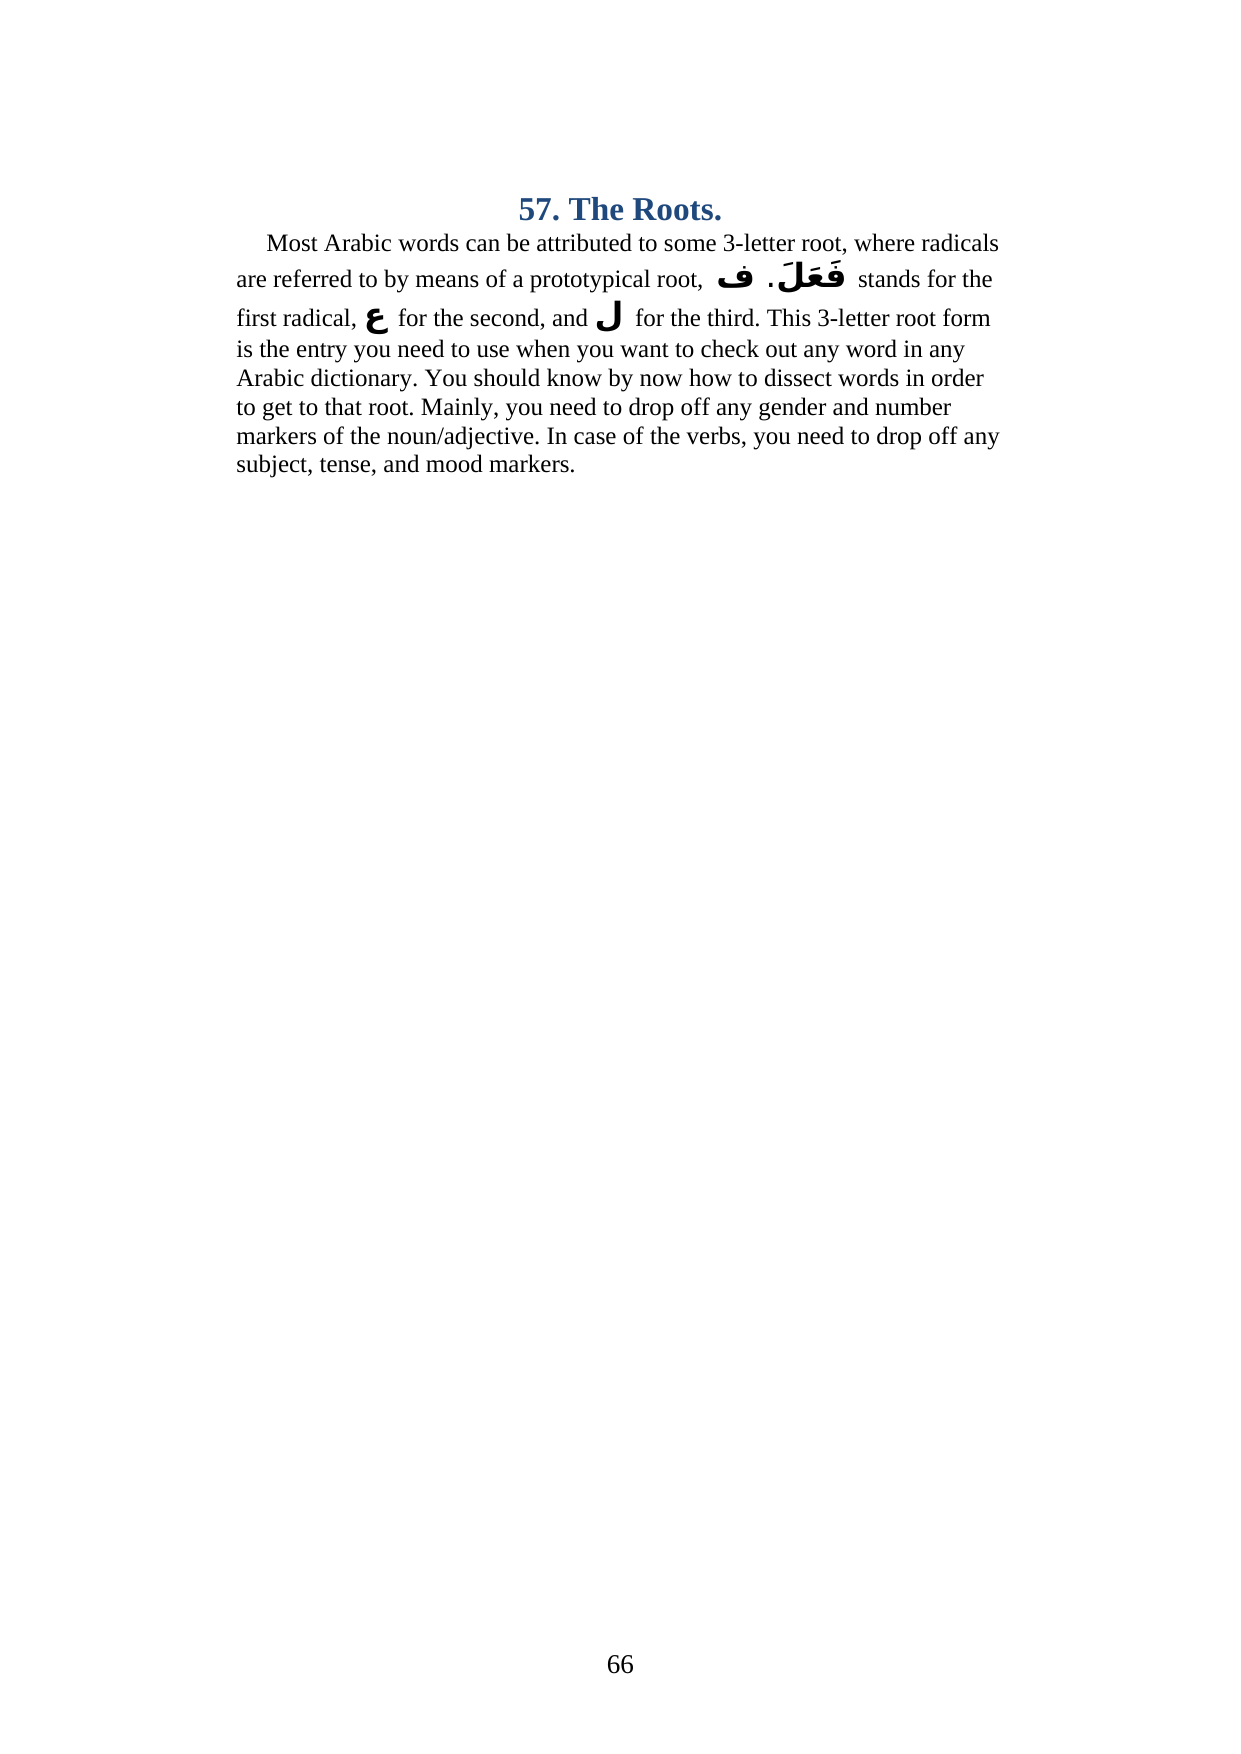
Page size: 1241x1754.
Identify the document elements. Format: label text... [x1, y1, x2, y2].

text Most Arabic words can be attributed to some 3-letter root, where radicals are referred to by means of a prototypical root, فَعَلَ. ف stands for the first radical, ع for the second, and ل for the third. This 3-letter root form is the entry you need to use when you want to check out any word in any Arabic dictionary. You should know by now how to dissect words in order to get to that root. Mainly, you need to drop off any gender and number markers of the noun/adjective. In case of the verbs, you need to drop off any subject, tense, and mood markers. [236, 228, 1004, 478]
subtitle 57. The Roots. [236, 190, 1004, 228]
